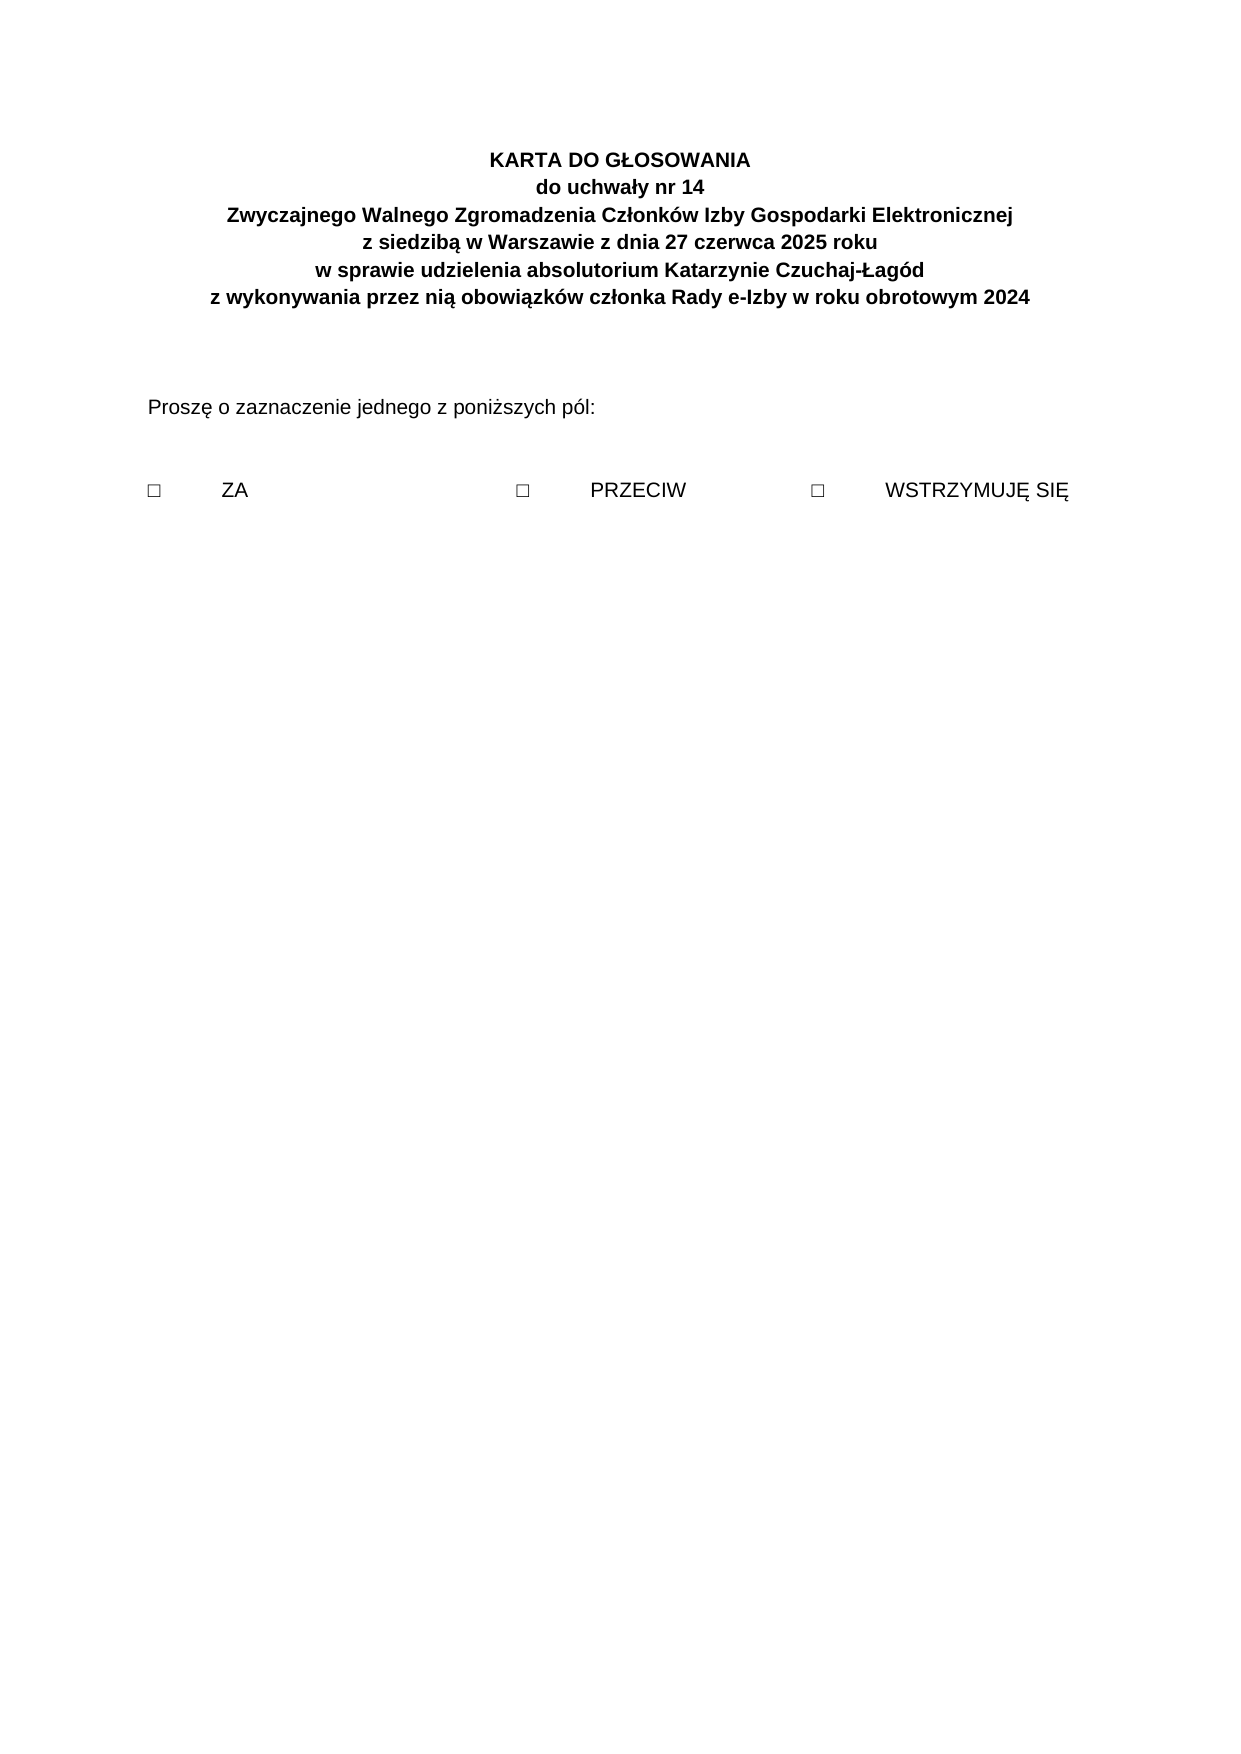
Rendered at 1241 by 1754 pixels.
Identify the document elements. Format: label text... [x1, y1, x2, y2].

text Proszę o zaznaczenie jednego z poniższych pól: [148, 395, 1093, 419]
text do uchwały nr 14 [148, 175, 1093, 199]
text □ ZA □ PRZECIW □ WSTRZYMUJĘ SIĘ [148, 478, 1093, 502]
text KARTA DO GŁOSOWANIA [148, 148, 1093, 172]
text Zwyczajnego Walnego Zgromadzenia Członków Izby Gospodarki Elektronicznej [148, 203, 1093, 227]
text z siedzibą w Warszawie z dnia 27 czerwca 2025 roku [148, 230, 1093, 254]
text w sprawie udzielenia absolutorium Katarzynie Czuchaj-Łagód [148, 258, 1093, 282]
text z wykonywania przez nią obowiązków członka Rady e-Izby w roku obrotowym 2024 [148, 285, 1093, 309]
